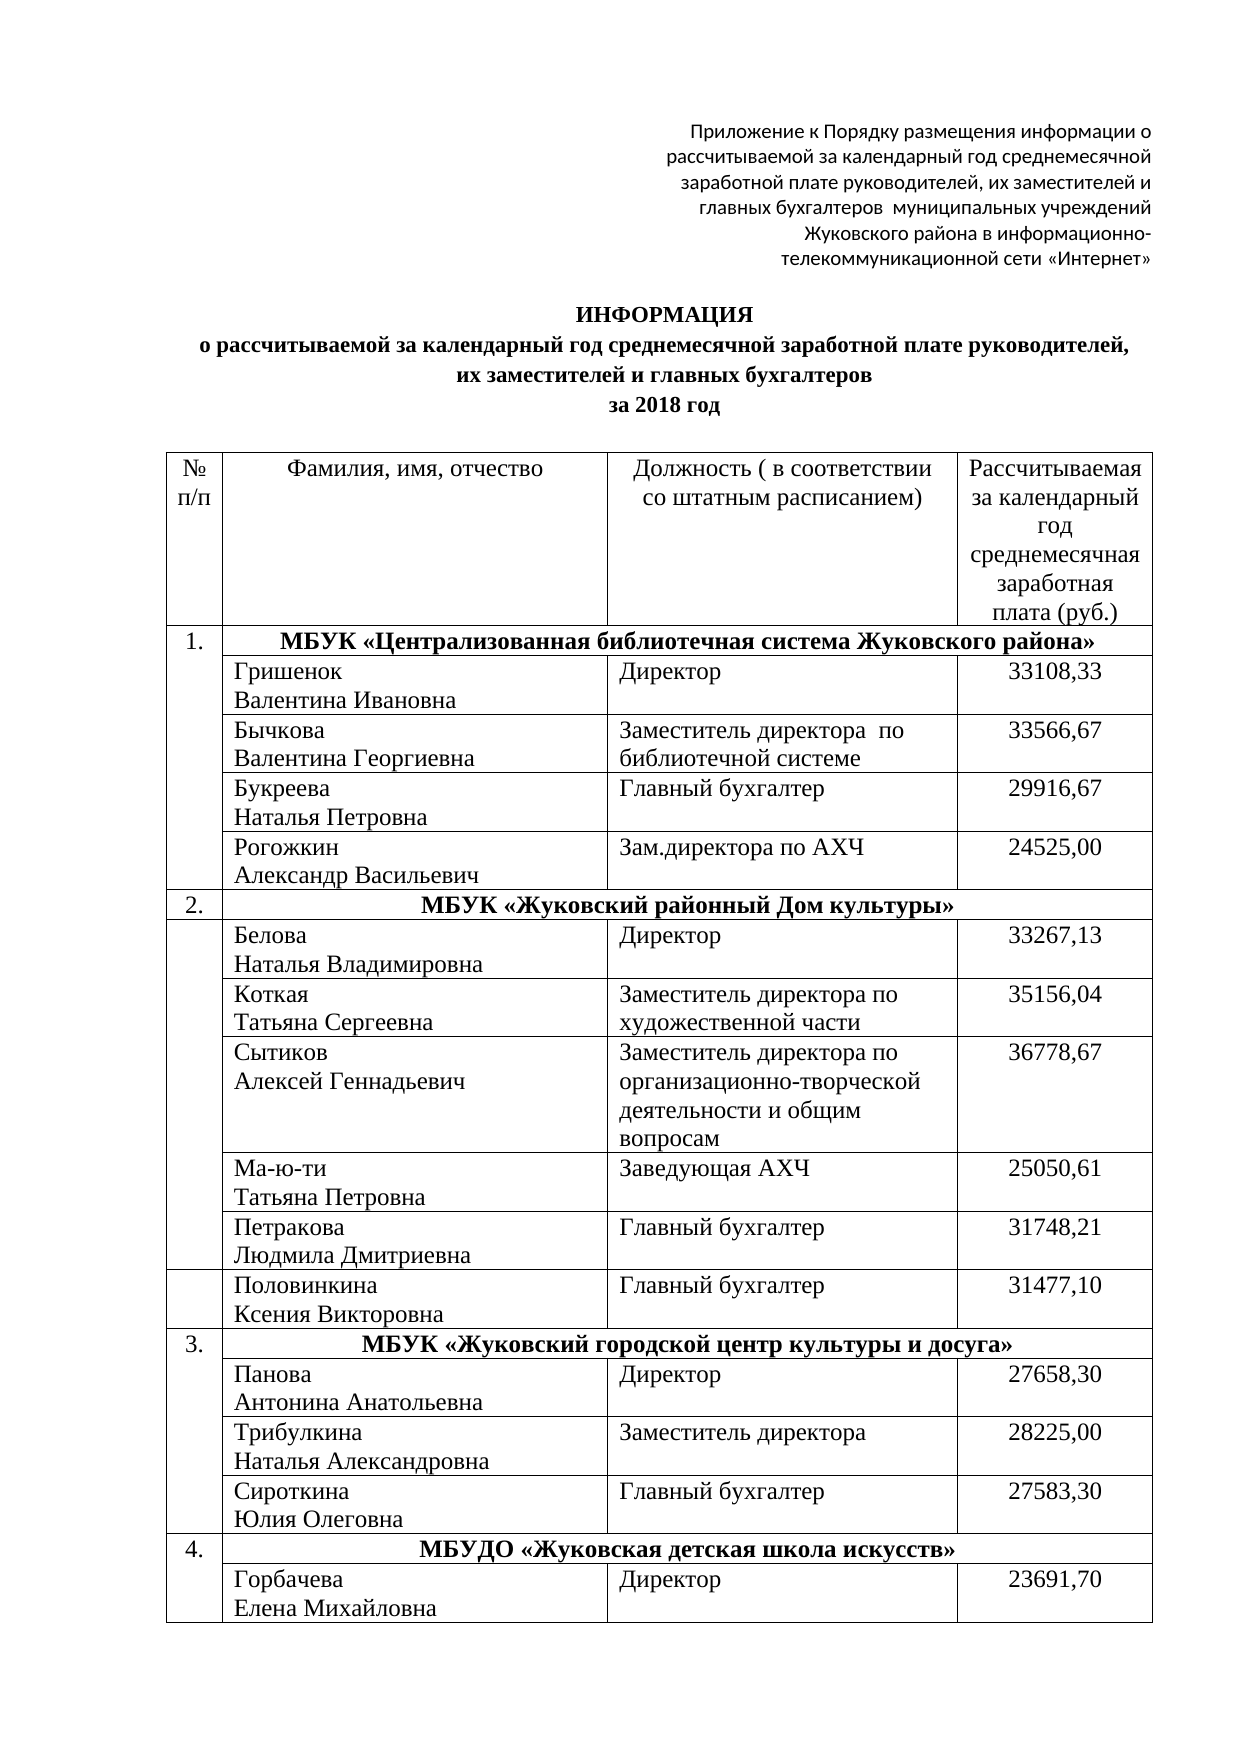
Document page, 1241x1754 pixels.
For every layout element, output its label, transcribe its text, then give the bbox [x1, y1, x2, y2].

text заработной плате руководителей, их заместителей и [177, 169, 1152, 194]
table_cell Главный бухгалтер [608, 1212, 957, 1269]
table_cell МБУК «Жуковский районный Дом культуры» [223, 890, 1152, 919]
table_cell 1. [167, 626, 222, 889]
text Приложение к Порядку размещения информации о [177, 118, 1152, 143]
table_cell Заместитель директора по организационно-творческой деятельности и общим вопросам [608, 1037, 957, 1152]
table_cell Ма-ю-ти Татьяна Петровна [223, 1153, 607, 1211]
table_cell 27583,30 [958, 1476, 1152, 1533]
table_cell [167, 920, 222, 1269]
text телекоммуникационной сети «Интернет» [177, 245, 1152, 271]
table_cell Директор [608, 656, 957, 714]
text за 2018 год [177, 391, 1152, 418]
table_cell МБУДО «Жуковская детская школа искусств» [223, 1534, 1152, 1563]
table_cell Заместитель директора [608, 1417, 957, 1475]
table_cell 4. [167, 1534, 222, 1622]
table_cell Рогожкин Александр Васильевич [223, 832, 607, 889]
table_cell Директор [608, 1564, 957, 1622]
table_cell 24525,00 [958, 832, 1152, 889]
table_cell 31477,10 [958, 1270, 1152, 1328]
table_cell Панова Антонина Анатольевна [223, 1359, 607, 1416]
table_cell 2. [167, 890, 222, 919]
table_cell Гришенок Валентина Ивановна [223, 656, 607, 714]
table_cell [167, 1270, 222, 1328]
table_cell Главный бухгалтер [608, 1270, 957, 1328]
table_cell 33566,67 [958, 715, 1152, 772]
table_cell Директор [608, 920, 957, 978]
table_cell 25050,61 [958, 1153, 1152, 1211]
table_cell Половинкина Ксения Викторовна [223, 1270, 607, 1328]
table_cell Директор [608, 1359, 957, 1416]
text ИНФОРМАЦИЯ [177, 301, 1152, 327]
table_cell 33108,33 [958, 656, 1152, 714]
table_cell Белова Наталья Владимировна [223, 920, 607, 978]
table_cell 28225,00 [958, 1417, 1152, 1475]
table_cell Петракова Людмила Дмитриевна [223, 1212, 607, 1269]
table_cell МБУК «Жуковский городской центр культуры и досуга» [223, 1329, 1152, 1358]
table_cell МБУК «Централизованная библиотечная система Жуковского района» [223, 626, 1152, 655]
table_cell Зам.директора по АХЧ [608, 832, 957, 889]
table_cell Горбачева Елена Михайловна [223, 1564, 607, 1622]
table_cell Трибулкина Наталья Александровна [223, 1417, 607, 1475]
text о рассчитываемой за календарный год среднемесячной заработной плате руководителей, [177, 331, 1152, 357]
table_cell 35156,04 [958, 979, 1152, 1036]
table_header № п/п [167, 453, 222, 625]
table_cell Бычкова Валентина Георгиевна [223, 715, 607, 772]
table_cell Коткая Татьяна Сергеевна [223, 979, 607, 1036]
table_cell 23691,70 [958, 1564, 1152, 1622]
table_cell 27658,30 [958, 1359, 1152, 1416]
table_header Рассчитываемая за календарный год среднемесячная заработная плата (руб.) [958, 453, 1152, 625]
table_cell Букреева Наталья Петровна [223, 773, 607, 831]
table_cell 36778,67 [958, 1037, 1152, 1152]
table_cell 3. [167, 1329, 222, 1533]
table_cell Главный бухгалтер [608, 773, 957, 831]
table_cell Сироткина Юлия Олеговна [223, 1476, 607, 1533]
table_cell Сытиков Алексей Геннадьевич [223, 1037, 607, 1152]
table_cell Заведующая АХЧ [608, 1153, 957, 1211]
table_cell 31748,21 [958, 1212, 1152, 1269]
table_cell 33267,13 [958, 920, 1152, 978]
text их заместителей и главных бухгалтеров [177, 361, 1152, 388]
table_cell 29916,67 [958, 773, 1152, 831]
text Жуковского района в информационно- [177, 220, 1152, 245]
text главных бухгалтеров муниципальных учреждений [177, 194, 1152, 220]
text рассчитываемой за календарный год среднемесячной [177, 143, 1152, 169]
table_header Должность ( в соответствии со штатным расписанием) [608, 453, 957, 625]
table_cell Заместитель директора по библиотечной системе [608, 715, 957, 772]
table_cell Главный бухгалтер [608, 1476, 957, 1533]
table_header Фамилия, имя, отчество [223, 453, 607, 625]
table_cell Заместитель директора по художественной части [608, 979, 957, 1036]
